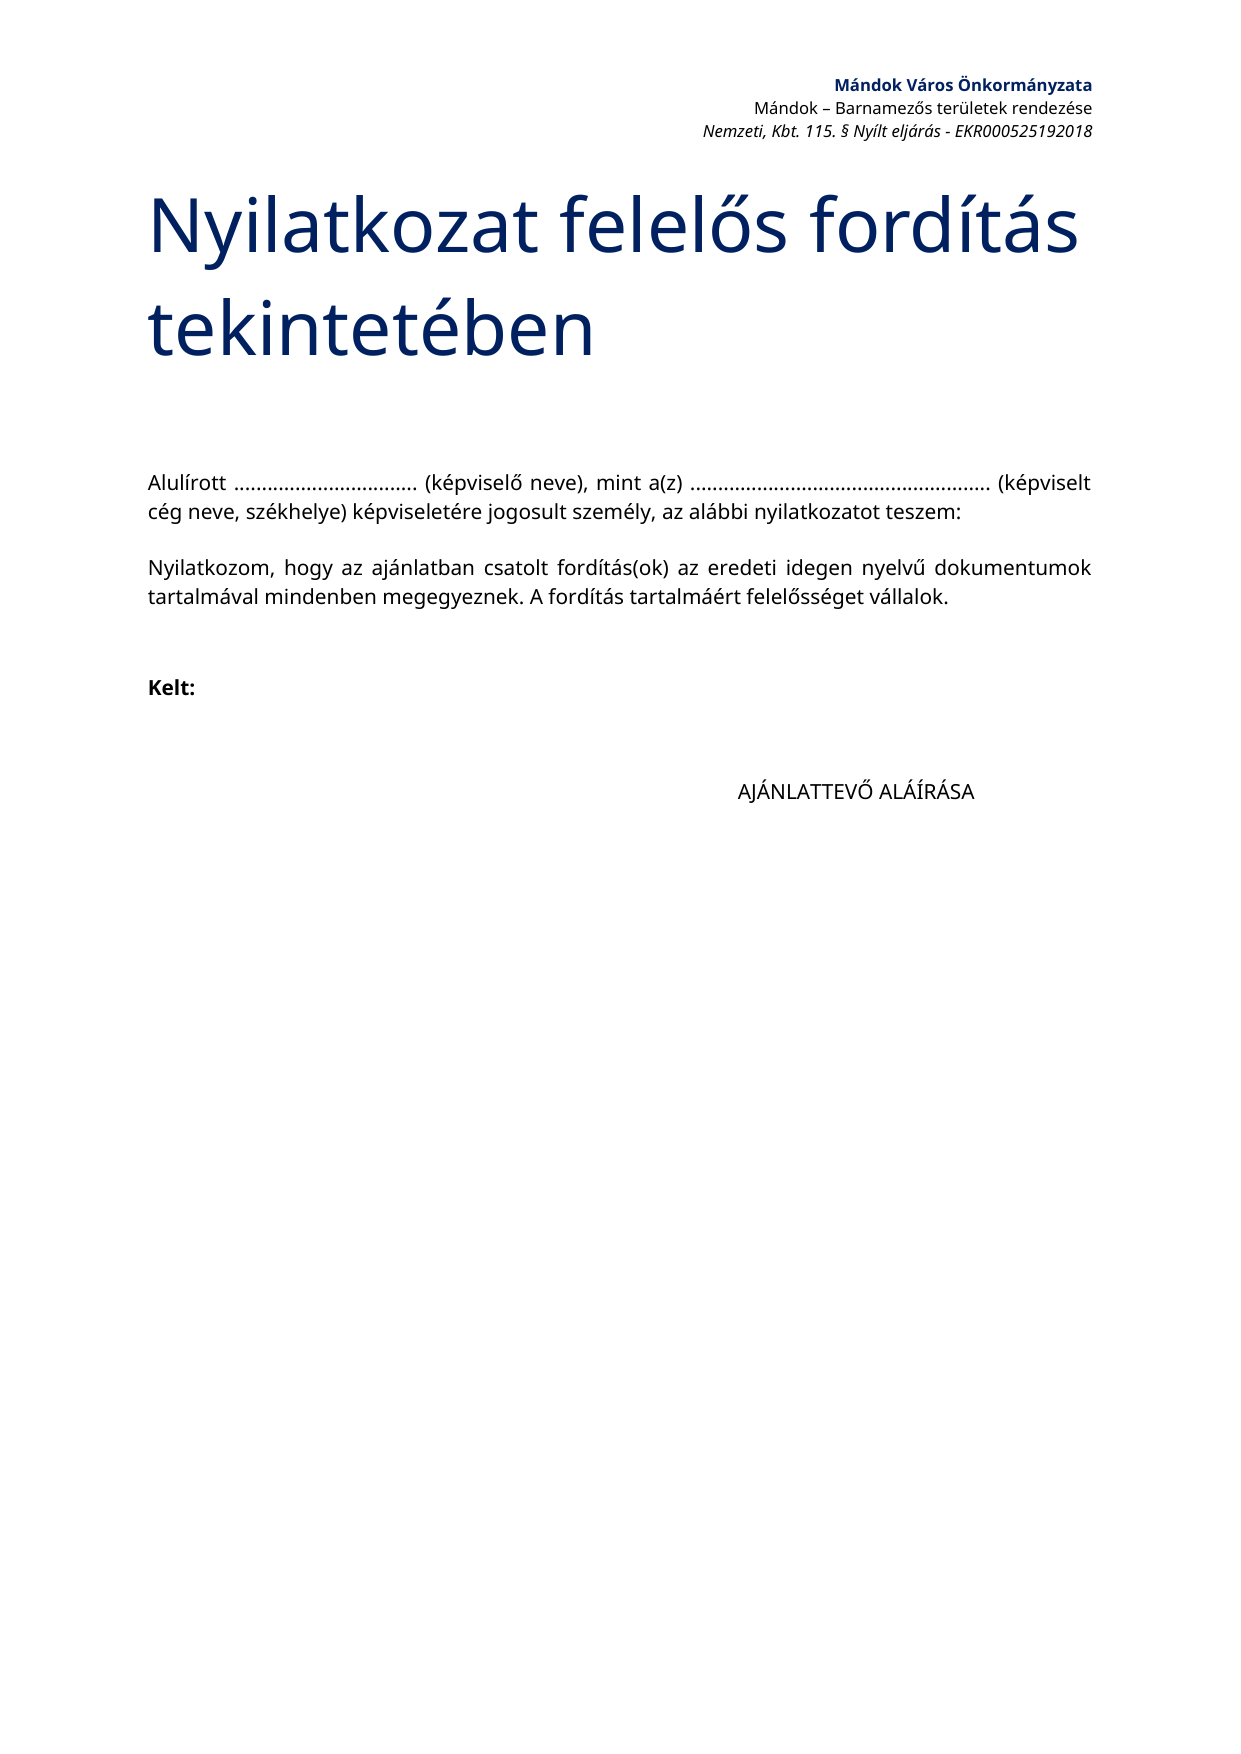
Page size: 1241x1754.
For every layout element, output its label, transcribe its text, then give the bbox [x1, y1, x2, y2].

text AJÁNLATTEVŐ ALÁÍRÁSA [148, 777, 1093, 806]
text Alulírott ................................. (képviselő neve), mint a(z) ...................................................... (képviselt cég neve, székhelye) képviseletére jogosult személy, az alábbi nyilatkozatot teszem: [148, 468, 1093, 525]
text Nyilatkozat felelős fordítás tekintetében [148, 173, 1093, 377]
text Nyilatkozom, hogy az ajánlatban csatolt fordítás(ok) az eredeti idegen nyelvű dokumentumok tartalmával mindenben megegyeznek. A fordítás tartalmáért felelősséget vállalok. [148, 553, 1093, 610]
text Kelt: [148, 673, 1093, 702]
